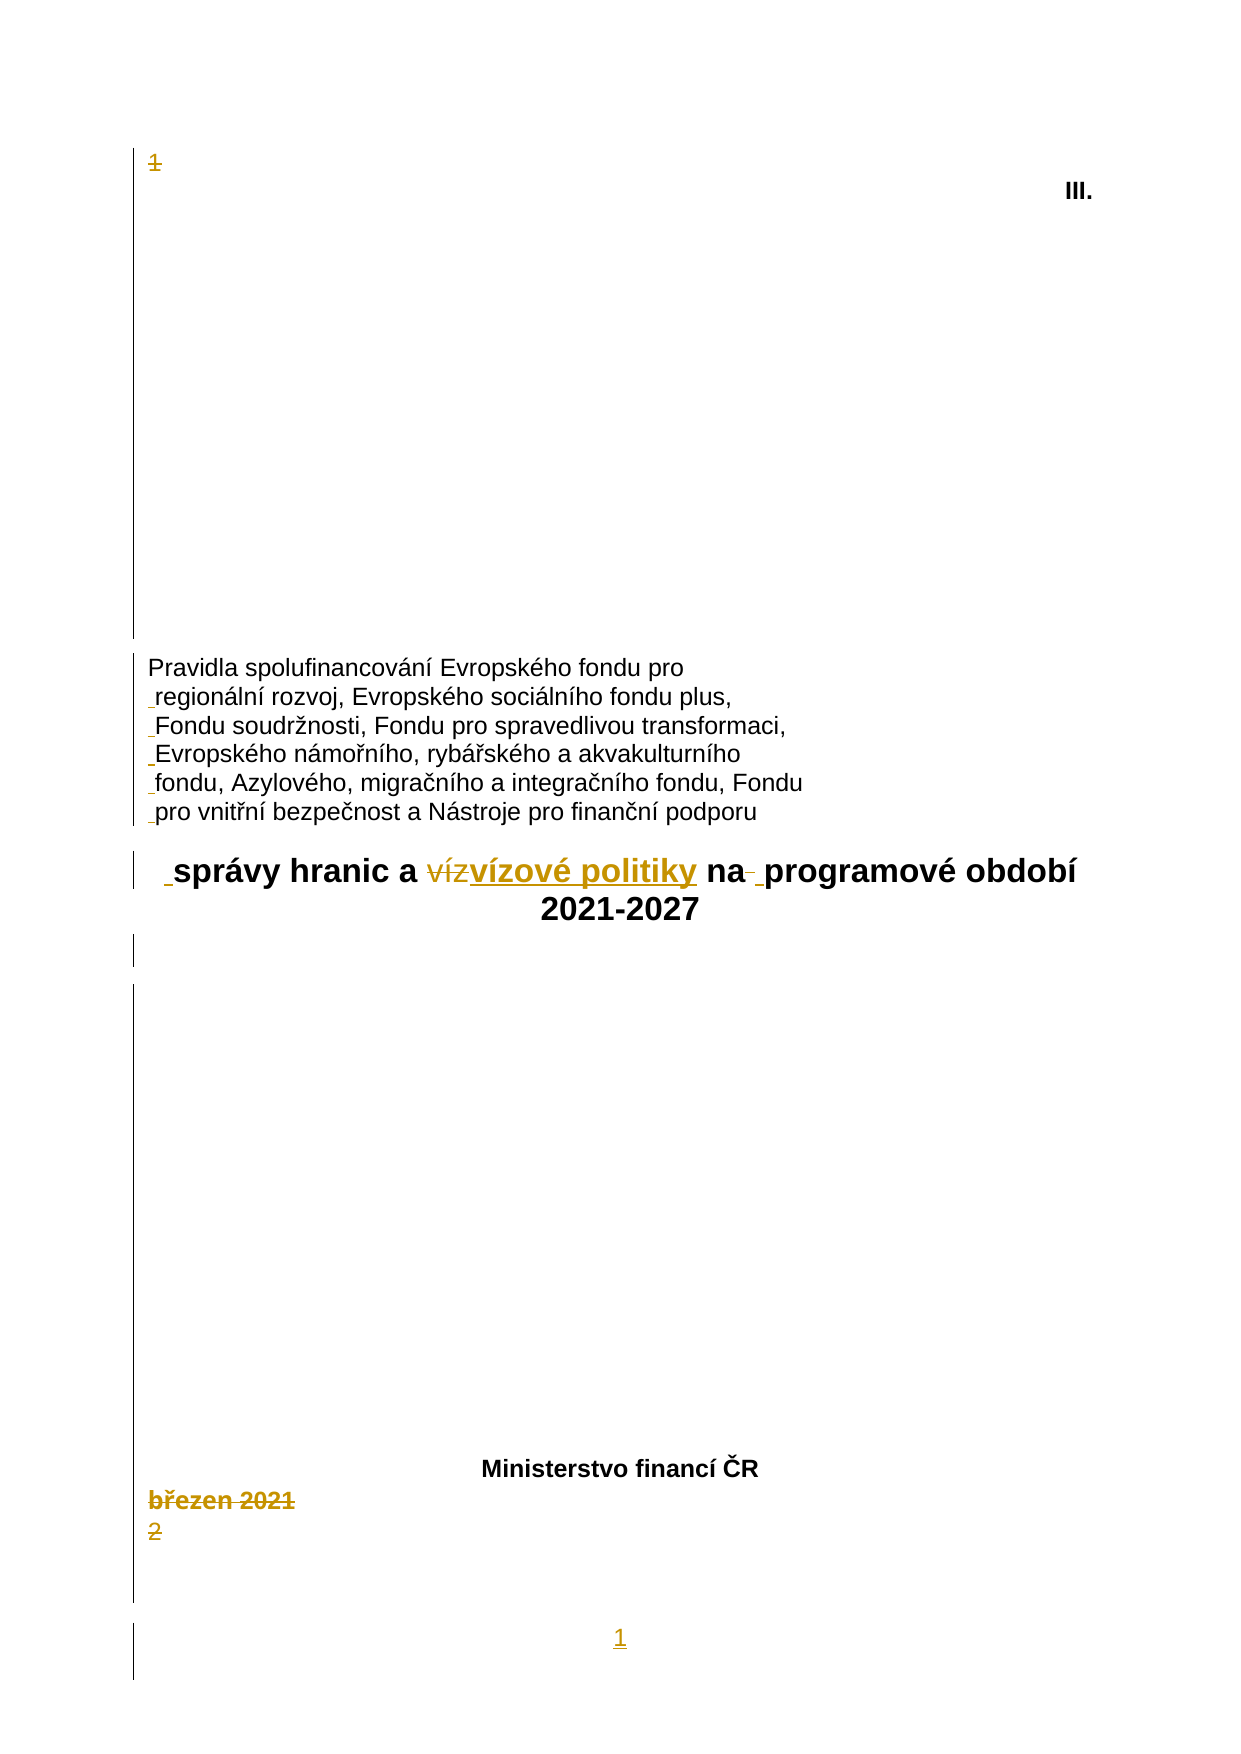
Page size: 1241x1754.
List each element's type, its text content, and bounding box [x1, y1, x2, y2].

text Evropského námořního, rybářského a akvakulturního [148, 739, 1093, 768]
text III. [148, 176, 1093, 205]
text Pravidla spolufinancování Evropského fondu pro [148, 653, 1093, 682]
text Fondu soudržnosti, Fondu pro spravedlivou transformaci, [148, 711, 1093, 739]
text regionální rozvoj, Evropského sociálního fondu plus, [148, 682, 1093, 711]
text fondu, Azylového, migračního a integračního fondu, Fondu [148, 768, 1093, 797]
title správy hranic a naprogramové období 2021-2027 [148, 851, 1093, 927]
text pro vnitřní bezpečnost a Nástroje pro finanční podporu [148, 797, 1093, 826]
subtitle Ministerstvo financí ČR [148, 1454, 1093, 1482]
